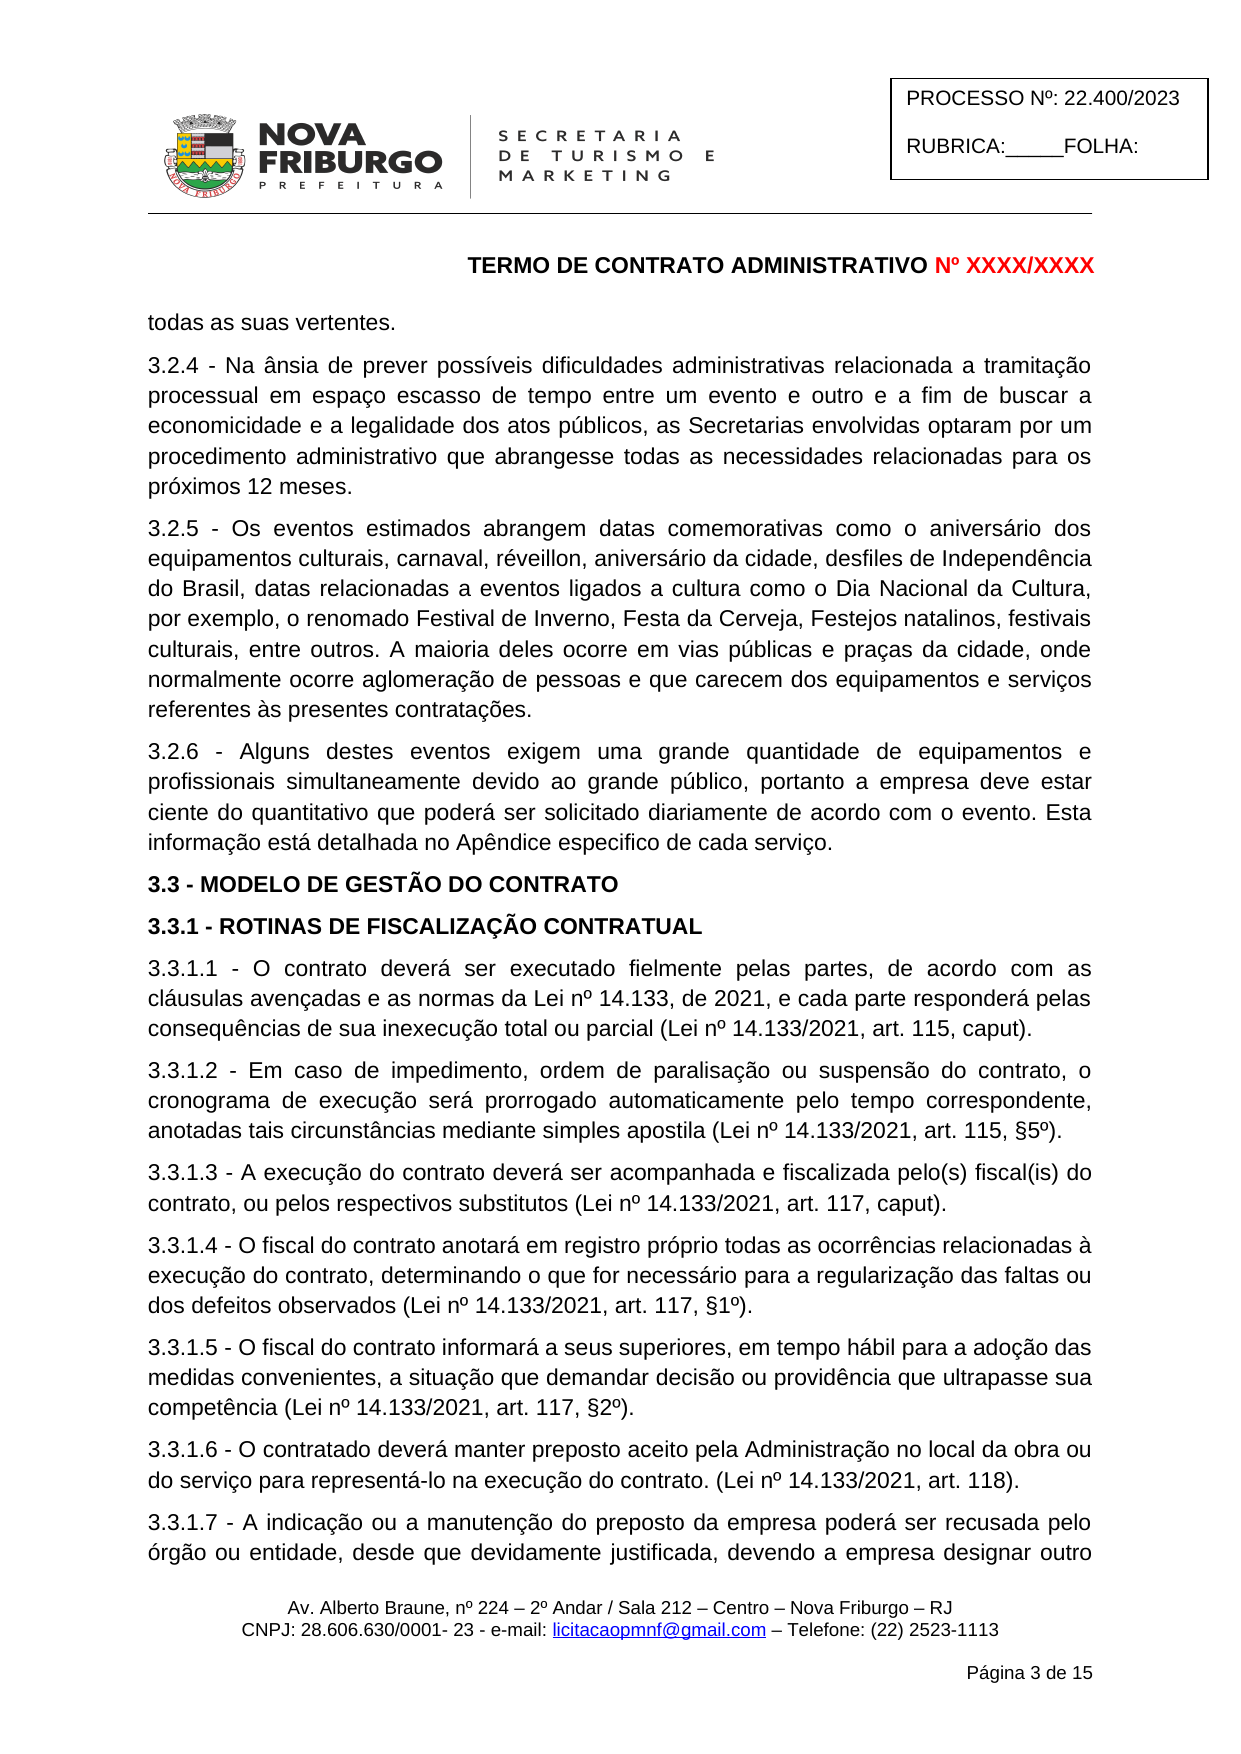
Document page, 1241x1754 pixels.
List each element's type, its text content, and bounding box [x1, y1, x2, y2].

text 3.3.1.1 - O contrato deverá ser executado fielmente pelas partes, de acordo com as cláusulas avençadas e as normas da Lei nº 14.133, de 2021, e cada parte responderá pelas consequências de sua inexecução total ou parcial (Lei nº 14.133/2021, art. 115, caput). [148, 954, 1092, 1041]
list 3.2.4 - Na ânsia de prever possíveis dificuldades administrativas relacionada a tramitação processual em espaço escasso de tempo entre um evento e outro e a fim de buscar a economicidade e a legalidade dos atos públicos, as Secretarias envolvidas optaram por um procedimento administrativo que abrangesse todas as necessidades relacionadas para os próximos 12 meses. [148, 352, 1092, 499]
text 3.3.1 - ROTINAS DE FISCALIZAÇÃO CONTRATUAL [148, 913, 1092, 939]
text 3.3.1.6 - O contratado deverá manter preposto aceito pela Administração no local da obra ou do serviço para representá-lo na execução do contrato. (Lei nº 14.133/2021, art. 118). [148, 1436, 1092, 1493]
text 3.2.5 - Os eventos estimados abrangem datas comemorativas como o aniversário dos equipamentos culturais, carnaval, réveillon, aniversário da cidade, desfiles de Independência do Brasil, datas relacionadas a eventos ligados a cultura como o Dia Nacional da Cultura, por exemplo, o renomado Festival de Inverno, Festa da Cerveja, Festejos natalinos, festivais culturais, entre outros. A maioria deles ocorre em vias públicas e praças da cidade, onde normalmente ocorre aglomeração de pessoas e que carecem dos equipamentos e serviços referentes às presentes contratações. [148, 515, 1092, 722]
text 3.3.1.5 - O fiscal do contrato informará a seus superiores, em tempo hábil para a adoção das medidas convenientes, a situação que demandar decisão ou providência que ultrapasse sua competência (Lei nº 14.133/2021, art. 117, §2º). [148, 1334, 1092, 1421]
text 3.3.1.2 - Em caso de impedimento, ordem de paralisação ou suspensão do contrato, o cronograma de execução será prorrogado automaticamente pelo tempo correspondente, anotadas tais circunstâncias mediante simples apostila (Lei nº 14.133/2021, art. 115, §5º). [148, 1057, 1092, 1144]
text 3.3 - MODELO DE GESTÃO DO CONTRATO [148, 871, 1092, 897]
text 3.2.6 - Alguns destes eventos exigem uma grande quantidade de equipamentos e profissionais simultaneamente devido ao grande público, portanto a empresa deve estar ciente do quantitativo que poderá ser solicitado diariamente de acordo com o evento. Esta informação está detalhada no Apêndice especifico de cada serviço. [148, 738, 1092, 855]
picture [147, 100, 728, 211]
text 3.3.1.3 - A execução do contrato deverá ser acompanhada e fiscalizada pelo(s) fiscal(is) do contrato, ou pelos respectivos substitutos (Lei nº 14.133/2021, art. 117, caput). [148, 1159, 1092, 1216]
text 3.3.1.4 - O fiscal do contrato anotará em registro próprio todas as ocorrências relacionadas à execução do contrato, determinando o que for necessário para a regularização das faltas ou dos defeitos observados (Lei nº 14.133/2021, art. 117, §1º). [148, 1232, 1092, 1318]
